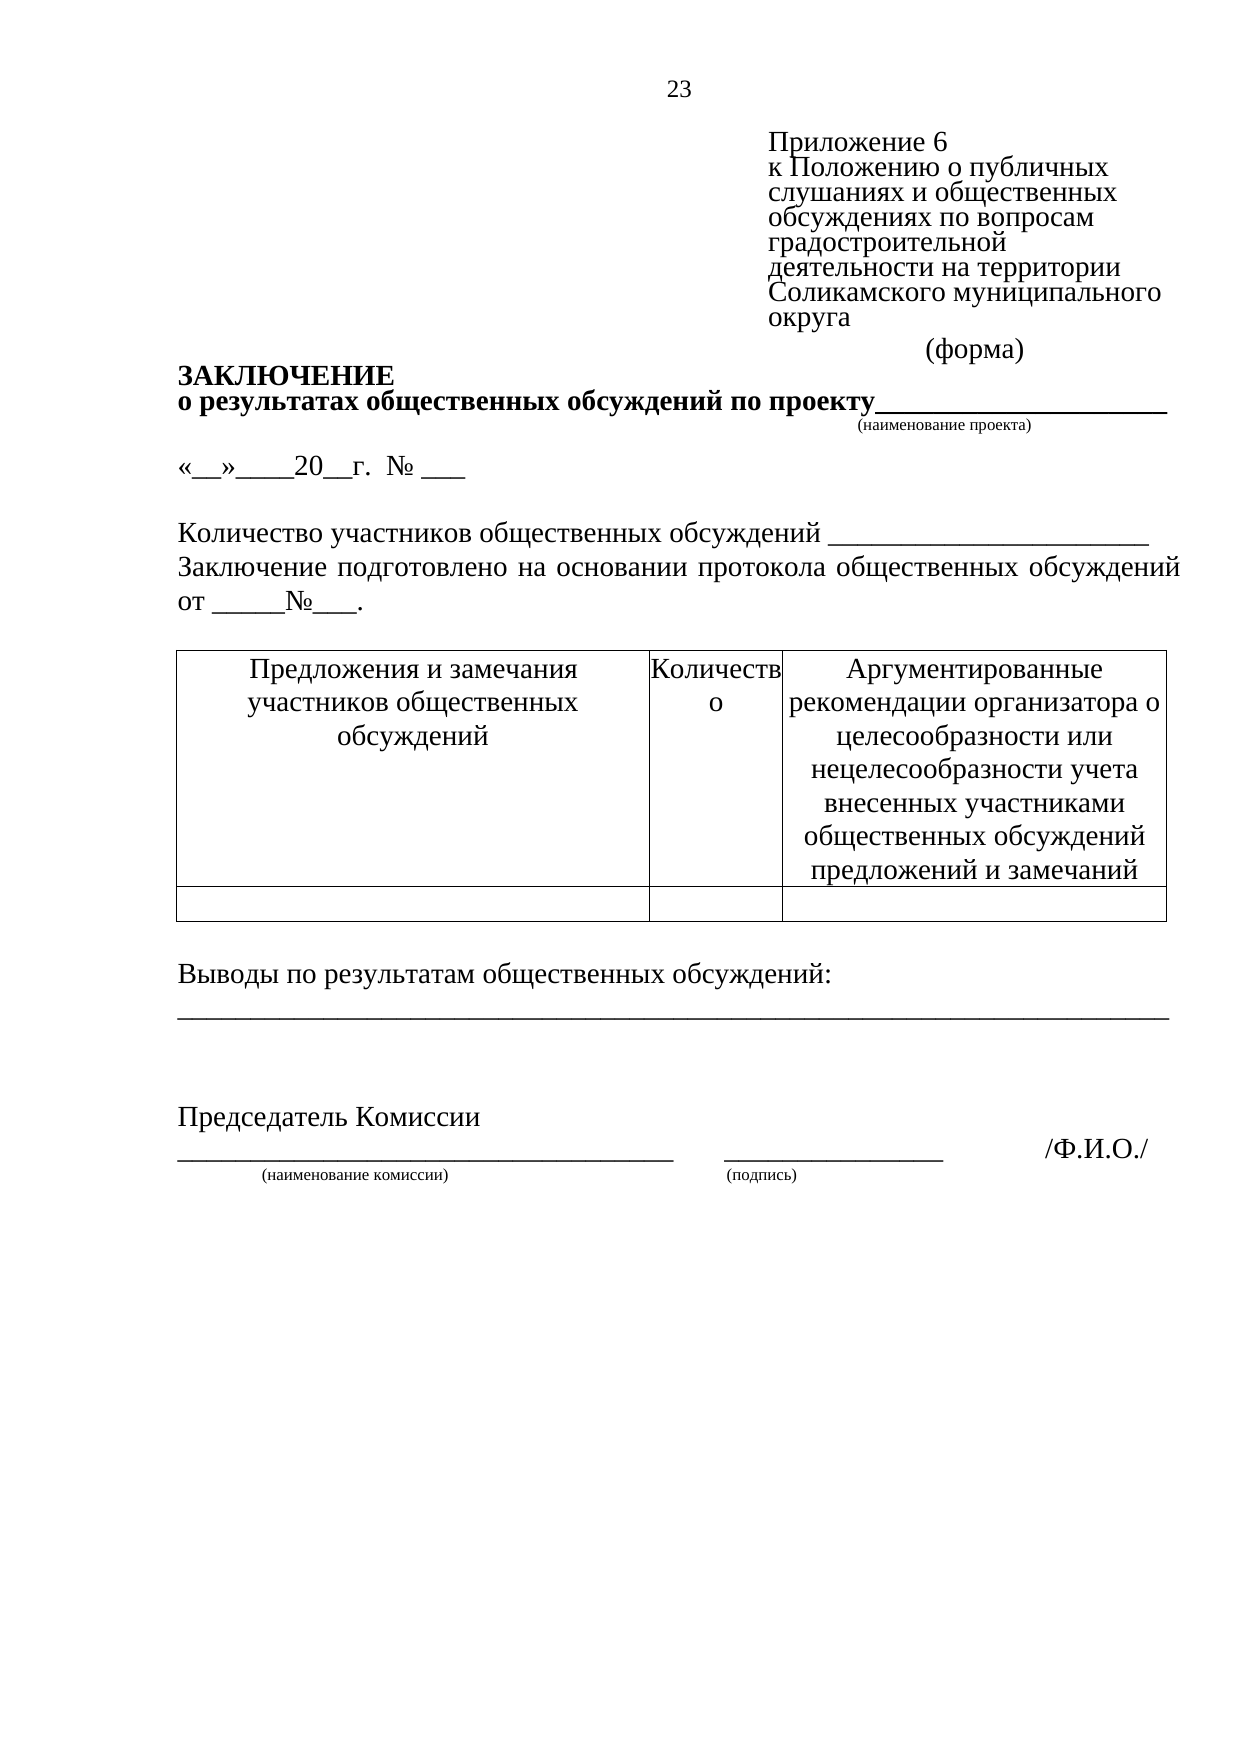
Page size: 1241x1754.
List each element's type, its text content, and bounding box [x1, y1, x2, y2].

text Заключение подготовлено на основании протокола общественных обсуждений от _____№___. [177, 549, 1181, 616]
text градостроительной [177, 231, 1181, 256]
text обсуждениях по вопросам [177, 206, 1181, 231]
text Соликамского муниципального [177, 281, 1181, 306]
text __________________________________ _______________ /Ф.И.О./ [177, 1131, 1181, 1165]
text деятельности на территории [177, 256, 1181, 281]
table_cell [783, 887, 1166, 921]
text (форма) [768, 331, 1181, 365]
text Приложение 6 [177, 131, 1181, 156]
table_header Предложения и замечания участников общественных обсуждений [177, 651, 649, 886]
text Количество участников общественных обсуждений ______________________ [177, 516, 1181, 549]
table_header Количество [650, 651, 782, 886]
text Председатель Комиссии [177, 1106, 1181, 1131]
text к Положению о публичных [177, 156, 1181, 181]
text ЗАКЛЮЧЕНИЕ [177, 365, 1181, 390]
table_header Аргументированные рекомендации организатора о целесообразности или нецелесообразности учета внесенных участниками общественных обсуждений предложений и замечаний [783, 651, 1166, 886]
text (наименование проекта) [177, 415, 1181, 448]
table_cell [177, 887, 649, 921]
text (наименование комиссии) (подпись) [177, 1165, 1181, 1198]
text о результатах общественных обсуждений по проекту____________________ [177, 390, 1181, 415]
text слушаниях и общественных [177, 181, 1181, 206]
text Выводы по результатам общественных обсуждений: [177, 956, 1181, 989]
table_cell [650, 887, 782, 921]
text ____________________________________________________________________ [177, 989, 1181, 1023]
text округа [177, 306, 1181, 331]
text «__»____20__г. № ___ [177, 448, 1181, 482]
